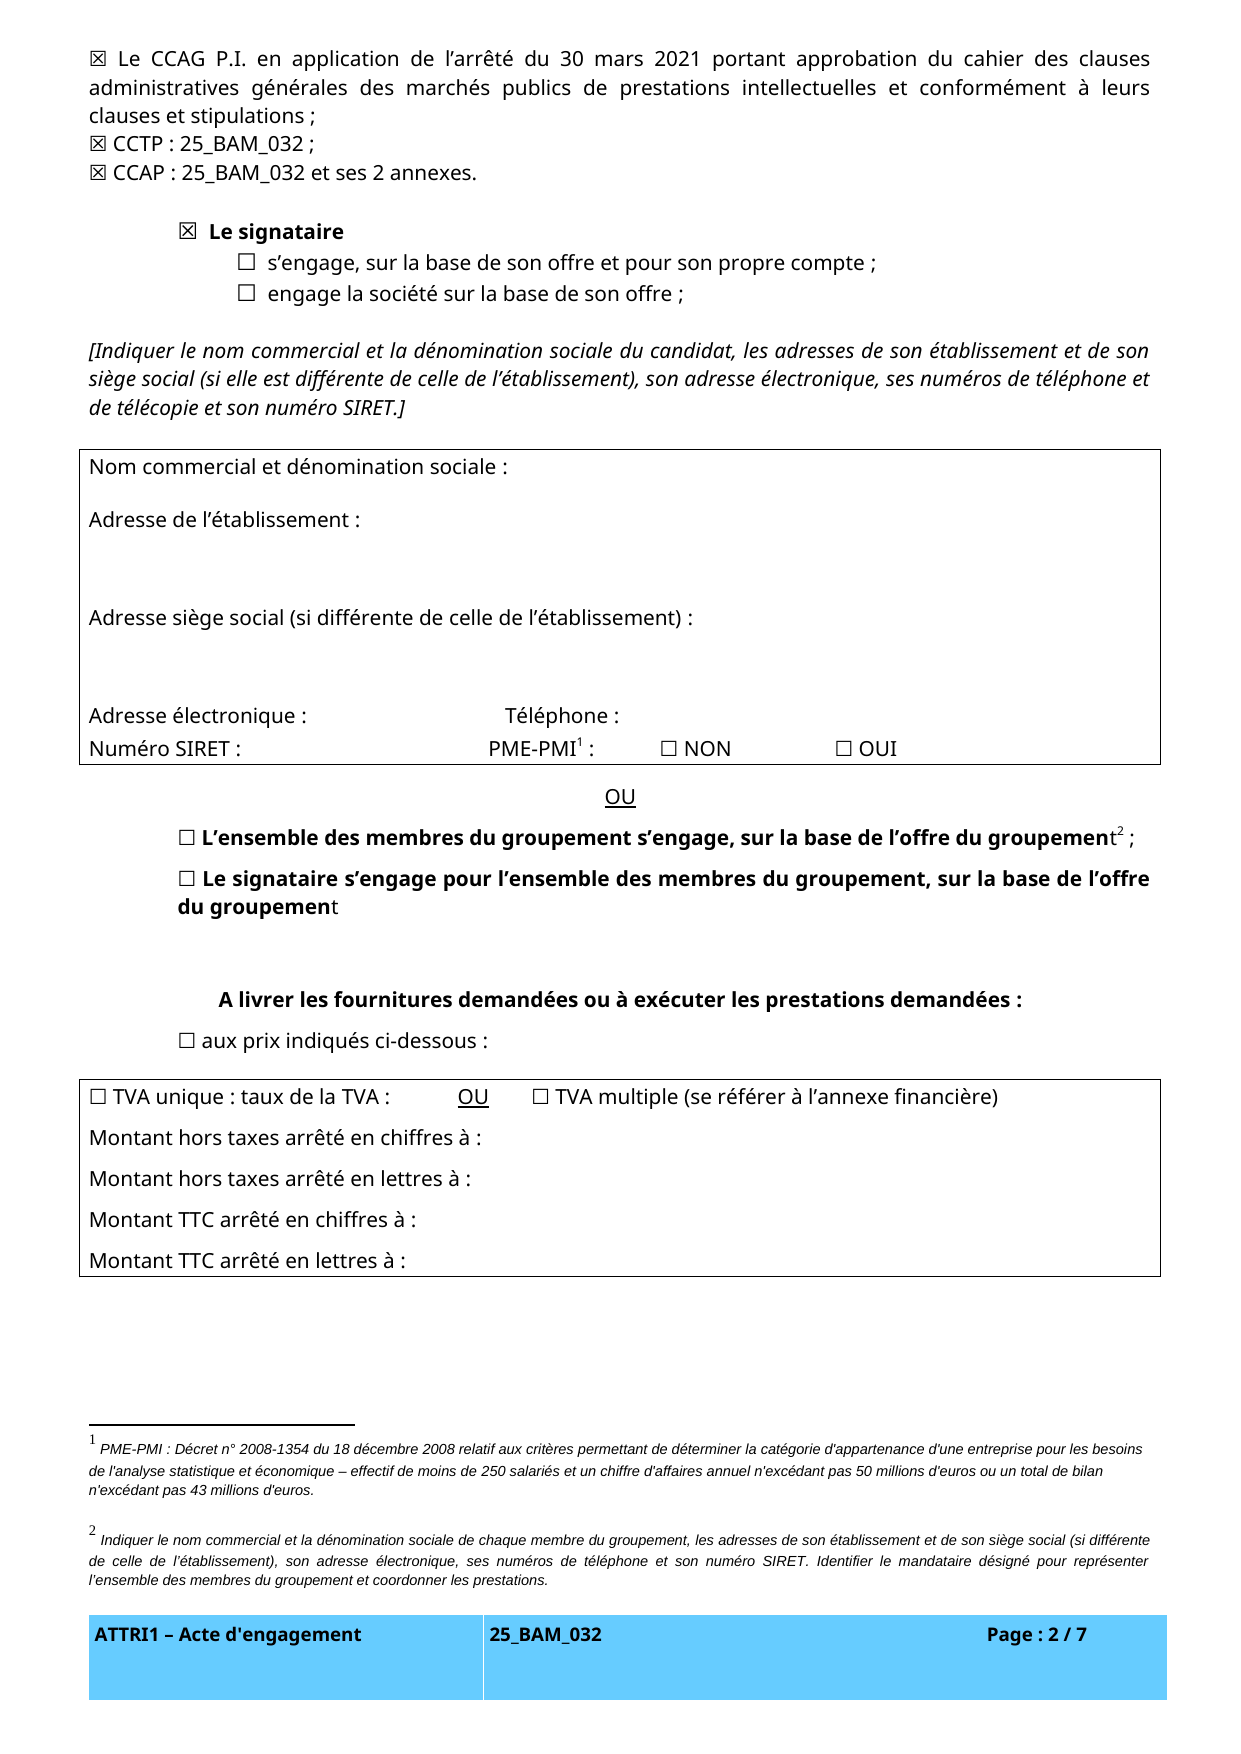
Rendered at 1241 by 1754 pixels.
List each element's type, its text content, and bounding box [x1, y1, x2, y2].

text CCTP : 25_BAM_032 ; [89, 129, 1152, 158]
text Adresse siège social (si différente de celle de l’établissement) : [80, 600, 1160, 632]
text CCAP : 25_BAM_032 et ses 2 annexes. [89, 158, 1152, 186]
text engage la société sur la base de son offre ; [236, 277, 1152, 309]
text Montant TTC arrêté en chiffres à : [80, 1202, 1160, 1233]
text Adresse de l’établissement : [80, 502, 1160, 534]
text Adresse électronique : Téléphone : [80, 698, 1160, 729]
text Montant hors taxes arrêté en chiffres à : [80, 1120, 1160, 1151]
text L’ensemble des membres du groupement s’engage, sur la base de l’offre du groupement ; [177, 823, 1152, 851]
text Le signataire s’engage pour l’ensemble des membres du groupement, sur la base de l’offre du groupement [177, 864, 1152, 921]
text Le signataire [177, 215, 1152, 246]
text Numéro SIRET : PME-PMI : NON OUI [80, 731, 1160, 764]
text Nom commercial et dénomination sociale : [80, 450, 1160, 481]
text Montant TTC arrêté en lettres à : [80, 1243, 1160, 1276]
text A livrer les fournitures demandées ou à exécuter les prestations demandées : [89, 986, 1152, 1014]
text Montant hors taxes arrêté en lettres à : [80, 1161, 1160, 1192]
text aux prix indiqués ci-dessous : [89, 1027, 1152, 1055]
text OU [89, 782, 1152, 810]
text TVA unique : taux de la TVA : OU TVA multiple (se référer à l’annexe financière) [80, 1080, 1160, 1111]
text s’engage, sur la base de son offre et pour son propre compte ; [236, 246, 1152, 277]
text [Indiquer le nom commercial et la dénomination sociale du candidat, les adresses de son établissement et de son siège social (si elle est différente de celle de l’établissement), son adresse électronique, ses numéros de téléphone et de télécopie et son numéro SIRET.] [89, 336, 1152, 421]
text Le CCAG P.I. en application de l’arrêté du 30 mars 2021 portant approbation du cahier des clauses administratives générales des marchés publics de prestations intellectuelles et conformément à leurs clauses et stipulations ; [89, 44, 1152, 129]
